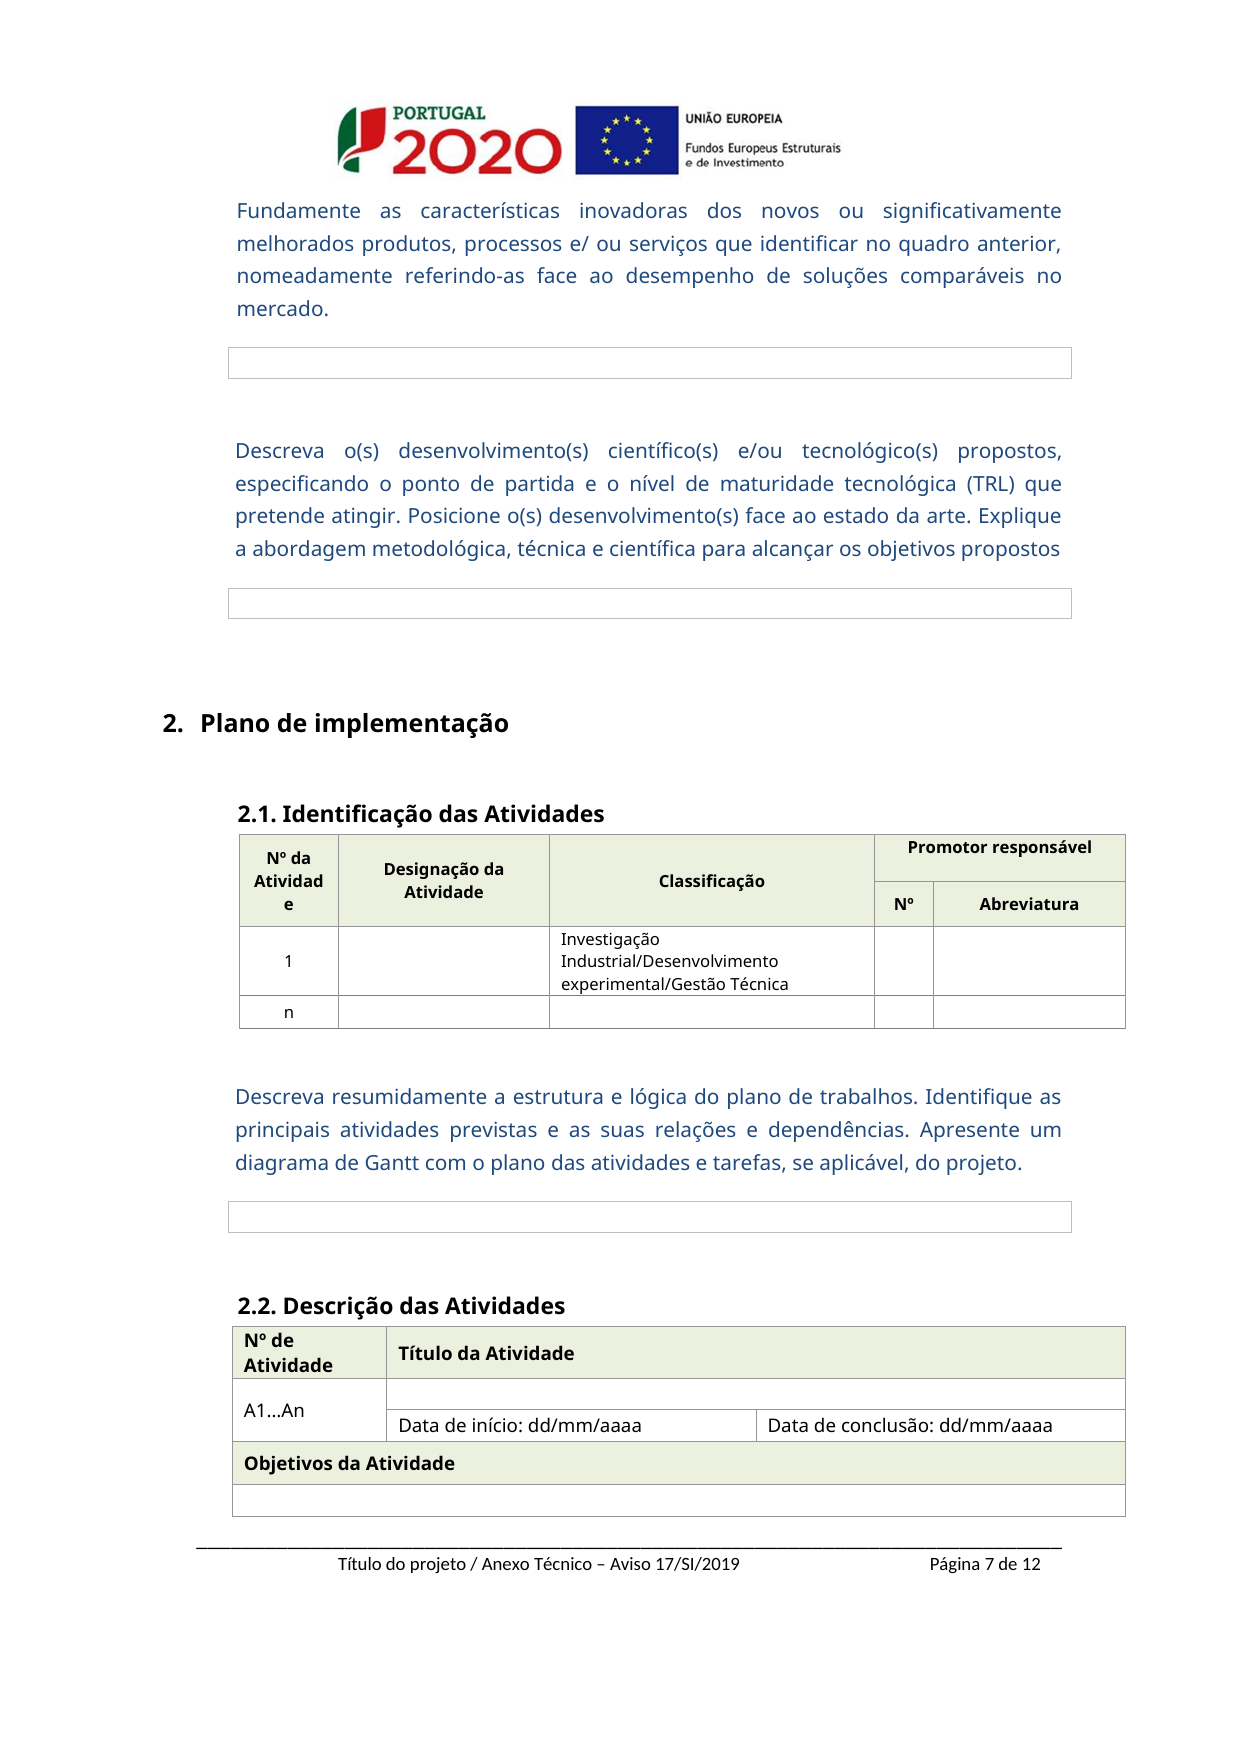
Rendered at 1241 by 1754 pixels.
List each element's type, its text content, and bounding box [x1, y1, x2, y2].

table_cell Data de início: dd/mm/aaaa [387, 1410, 756, 1441]
table_cell 1 [240, 927, 338, 995]
table_cell Nº [875, 882, 933, 926]
table_header Promotor responsável [875, 835, 1125, 881]
table_cell [339, 996, 549, 1028]
table_cell n [240, 996, 338, 1028]
subtitle Descrição das Atividades [237, 1290, 1063, 1321]
table_cell Data de conclusão: dd/mm/aaaa [757, 1410, 1125, 1441]
text Descreva resumidamente a estrutura e lógica do plano de trabalhos. Identifique as principais atividades previstas e as suas relações e dependências. Apresente um diagrama de Gantt com o plano das atividades e tarefas, se aplicável, do projeto. [235, 1082, 1063, 1176]
table_header Nº da Atividade [240, 835, 338, 926]
table_header Nº de Atividade [233, 1327, 386, 1378]
text Descreva o(s) desenvolvimento(s) científico(s) e/ou tecnológico(s) propostos, especificando o ponto de partida e o nível de maturidade tecnológica (TRL) que pretende atingir. Posicione o(s) desenvolvimento(s) face ao estado da arte. Explique a abordagem metodológica, técnica e científica para alcançar os objetivos propostos [235, 436, 1063, 562]
subtitle Identificação das Atividades [237, 798, 1063, 829]
table_header Título da Atividade [387, 1327, 1125, 1378]
text Fundamente as características inovadoras dos novos ou significativamente melhorados produtos, processos e/ ou serviços que identificar no quadro anterior, nomeadamente referindo-as face ao desempenho de soluções comparáveis no mercado. [236, 196, 1063, 322]
table_cell [934, 927, 1125, 995]
table_cell Objetivos da Atividade [233, 1442, 1125, 1484]
table_cell [339, 927, 549, 995]
table_cell A1…An [233, 1379, 386, 1441]
table_cell [387, 1379, 1125, 1409]
table_cell [934, 996, 1125, 1028]
picture [330, 73, 895, 196]
subtitle Plano de implementação [162, 706, 1063, 740]
table_header Classificação [550, 835, 874, 926]
table_cell [233, 1485, 1125, 1516]
table_cell [875, 927, 933, 995]
table_cell [875, 996, 933, 1028]
table_cell Investigação Industrial/Desenvolvimento experimental/Gestão Técnica [550, 927, 874, 995]
table_cell Abreviatura [934, 882, 1125, 926]
table_header Designação da Atividade [339, 835, 549, 926]
table_cell [550, 996, 874, 1028]
